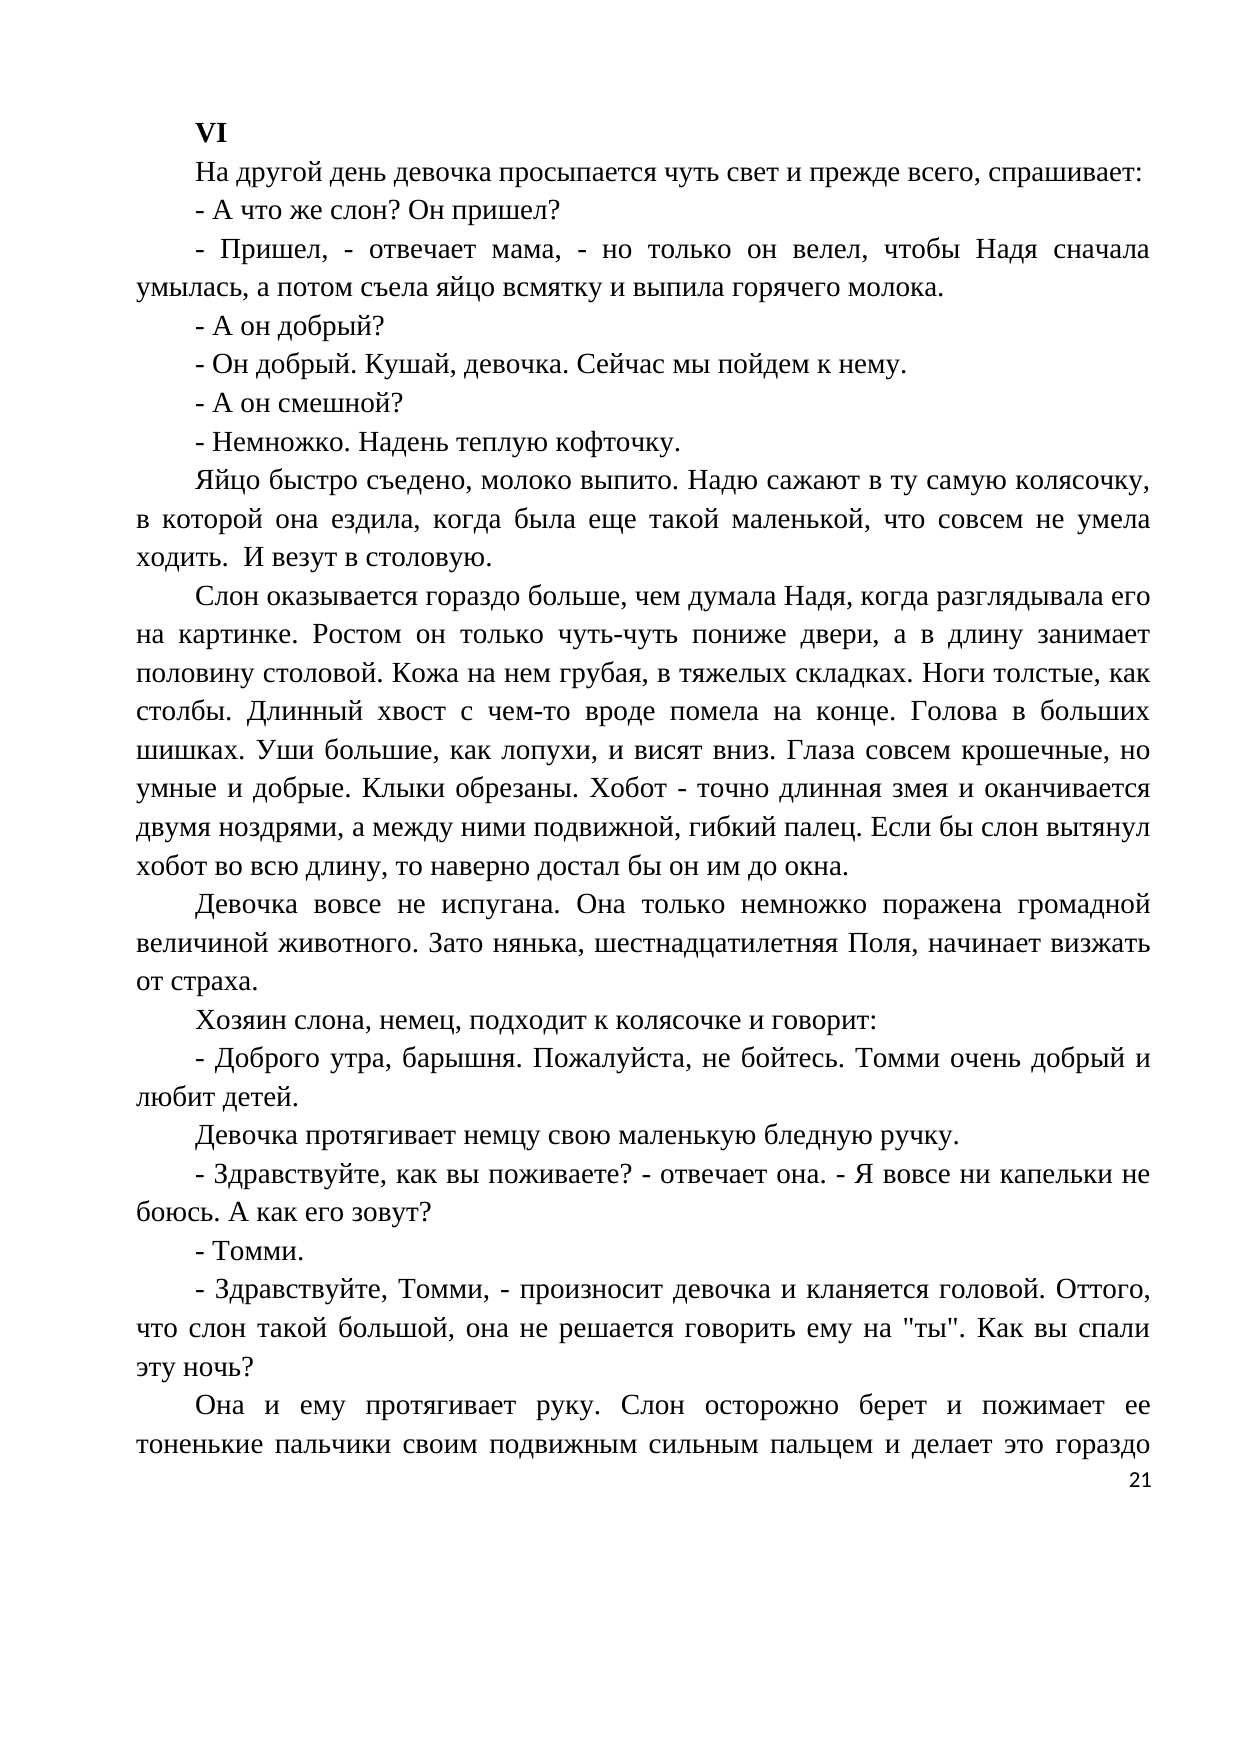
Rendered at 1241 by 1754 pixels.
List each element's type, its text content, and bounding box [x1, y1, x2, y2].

text - Томми. [136, 1233, 1152, 1267]
text - Немножко. Надень теплую кофточку. [136, 424, 1152, 457]
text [136, 1387, 1152, 1459]
text Хозяин слона, немец, подходит к колясочке и говорит: [136, 1002, 1152, 1035]
text VI [136, 115, 1152, 149]
text Слон оказывается гораздо больше, чем думала Надя, когда разглядывала его на картинке. Ростом он только чуть-чуть пониже двери, а в длину занимает половину столовой. Кожа на нем грубая, в тяжелых складках. Ноги толстые, как столбы. Длинный хвост с чем-то вроде помела на конце. Голова в больших шишках. Уши большие, как лопухи, и висят вниз. Глаза совсем крошечные, но умные и добрые. Клыки обрезаны. Хобот - точно длинная змея и оканчивается двумя ноздрями, а между ними подвижной, гибкий палец. Если бы слон вытянул хобот во всю длину, то наверно достал бы он им до окна. [136, 578, 1152, 881]
text - Здравствуйте, Томми, - произносит девочка и кланяется головой. Оттого, что слон такой большой, она не решается говорить ему на "ты". Как вы спали эту ночь? [136, 1272, 1152, 1382]
text - Здравствуйте, как вы поживаете? - отвечает она. - Я вовсе ни капельки не боюсь. А как его зовут? [136, 1156, 1152, 1228]
text - А он добрый? [136, 308, 1152, 342]
text На другой день девочка просыпается чуть свет и прежде всего, спрашивает: [136, 154, 1152, 187]
text - Доброго утра, барышня. Пожалуйста, не бойтесь. Томми очень добрый и любит детей. [136, 1040, 1152, 1112]
text - Он добрый. Кушай, девочка. Сейчас мы пойдем к нему. [136, 347, 1152, 380]
text Яйцо быстро съедено, молоко выпито. Надю сажают в ту самую колясочку, в которой она ездила, когда была еще такой маленькой, что совсем не умела ходить. И везут в столовую. [136, 462, 1152, 573]
text Девочка протягивает немцу свою маленькую бледную ручку. [136, 1117, 1152, 1151]
text - Пришел, - отвечает мама, - но только он велел, чтобы Надя сначала умылась, а потом съела яйцо всмятку и выпила горячего молока. [136, 231, 1152, 303]
text Девочка вовсе не испугана. Она только немножко поражена громадной величиной животного. Зато нянька, шестнадцатилетняя Поля, начинает визжать от страха. [136, 886, 1152, 997]
text - А он смешной? [136, 385, 1152, 419]
text - А что же слон? Он пришел? [136, 192, 1152, 226]
